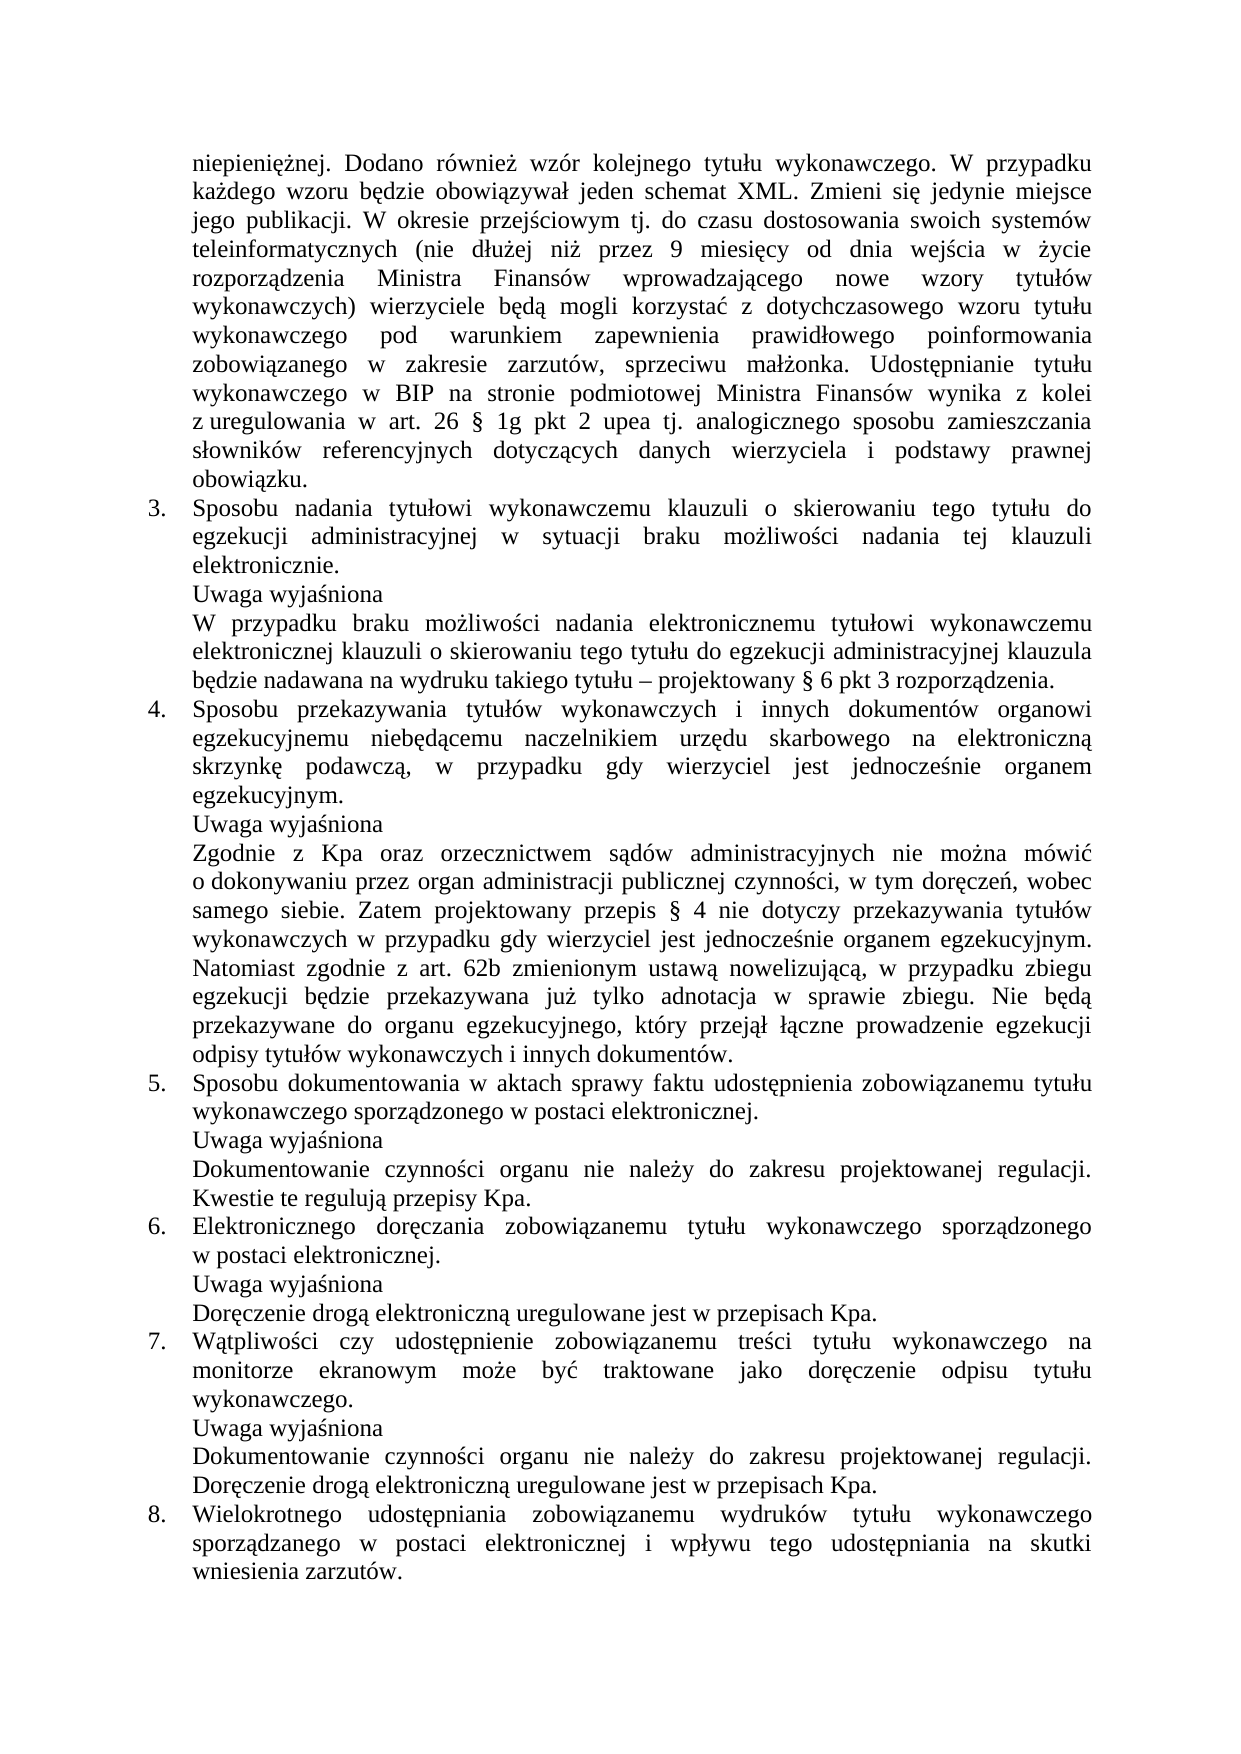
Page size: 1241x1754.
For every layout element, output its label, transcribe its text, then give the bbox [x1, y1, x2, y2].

list W przypadku braku możliwości nadania elektronicznemu tytułowi wykonawczemu elektronicznej klauzuli o skierowaniu tego tytułu do egzekucji administracyjnej klauzula będzie nadawana na wydruku takiego tytułu – projektowany § 6 pkt 3 rozporządzenia. [192, 608, 1093, 694]
list Zgodnie z Kpa oraz orzecznictwem sądów administracyjnych nie można mówić o dokonywaniu przez organ administracji publicznej czynności, w tym doręczeń, wobec samego siebie. Zatem projektowany przepis § 4 nie dotyczy przekazywania tytułów wykonawczych w przypadku gdy wierzyciel jest jednocześnie organem egzekucyjnym. Natomiast zgodnie z art. 62b zmienionym ustawą nowelizującą, w przypadku zbiegu egzekucji będzie przekazywana już tylko adnotacja w sprawie zbiegu. Nie będą przekazywane do organu egzekucyjnego, który przejął łączne prowadzenie egzekucji odpisy tytułów wykonawczych i innych dokumentów. [192, 838, 1093, 1068]
list Dokumentowanie czynności organu nie należy do zakresu projektowanej regulacji. Doręczenie drogą elektroniczną uregulowane jest w przepisach Kpa. [192, 1441, 1093, 1499]
list Uwaga wyjaśniona [192, 1125, 1093, 1154]
list Uwaga wyjaśniona [192, 1269, 1093, 1298]
list Sposobu nadania tytułowi wykonawczemu klauzuli o skierowaniu tego tytułu do egzekucji administracyjnej w sytuacji braku możliwości nadania tej klauzuli elektronicznie. [148, 493, 1093, 579]
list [192, 148, 1093, 493]
list Elektronicznego doręczania zobowiązanemu tytułu wykonawczego sporządzonego w postaci elektronicznej. [148, 1211, 1093, 1269]
list Uwaga wyjaśniona [192, 1413, 1093, 1441]
list Wątpliwości czy udostępnienie zobowiązanemu treści tytułu wykonawczego na monitorze ekranowym może być traktowane jako doręczenie odpisu tytułu wykonawczego. [148, 1326, 1093, 1413]
list Uwaga wyjaśniona [192, 809, 1093, 838]
list Sposobu dokumentowania w aktach sprawy faktu udostępnienia zobowiązanemu tytułu wykonawczego sporządzonego w postaci elektronicznej. [148, 1068, 1093, 1125]
list Sposobu przekazywania tytułów wykonawczych i innych dokumentów organowi egzekucyjnemu niebędącemu naczelnikiem urzędu skarbowego na elektroniczną skrzynkę podawczą, w przypadku gdy wierzyciel jest jednocześnie organem egzekucyjnym. [148, 694, 1093, 809]
list Doręczenie drogą elektroniczną uregulowane jest w przepisach Kpa. [192, 1298, 1093, 1326]
text Uwaga wyjaśniona [192, 579, 1093, 608]
list Dokumentowanie czynności organu nie należy do zakresu projektowanej regulacji. Kwestie te regulują przepisy Kpa. [192, 1154, 1093, 1211]
list Wielokrotnego udostępniania zobowiązanemu wydruków tytułu wykonawczego sporządzanego w postaci elektronicznej i wpływu tego udostępniania na skutki wniesienia zarzutów. [148, 1499, 1093, 1585]
